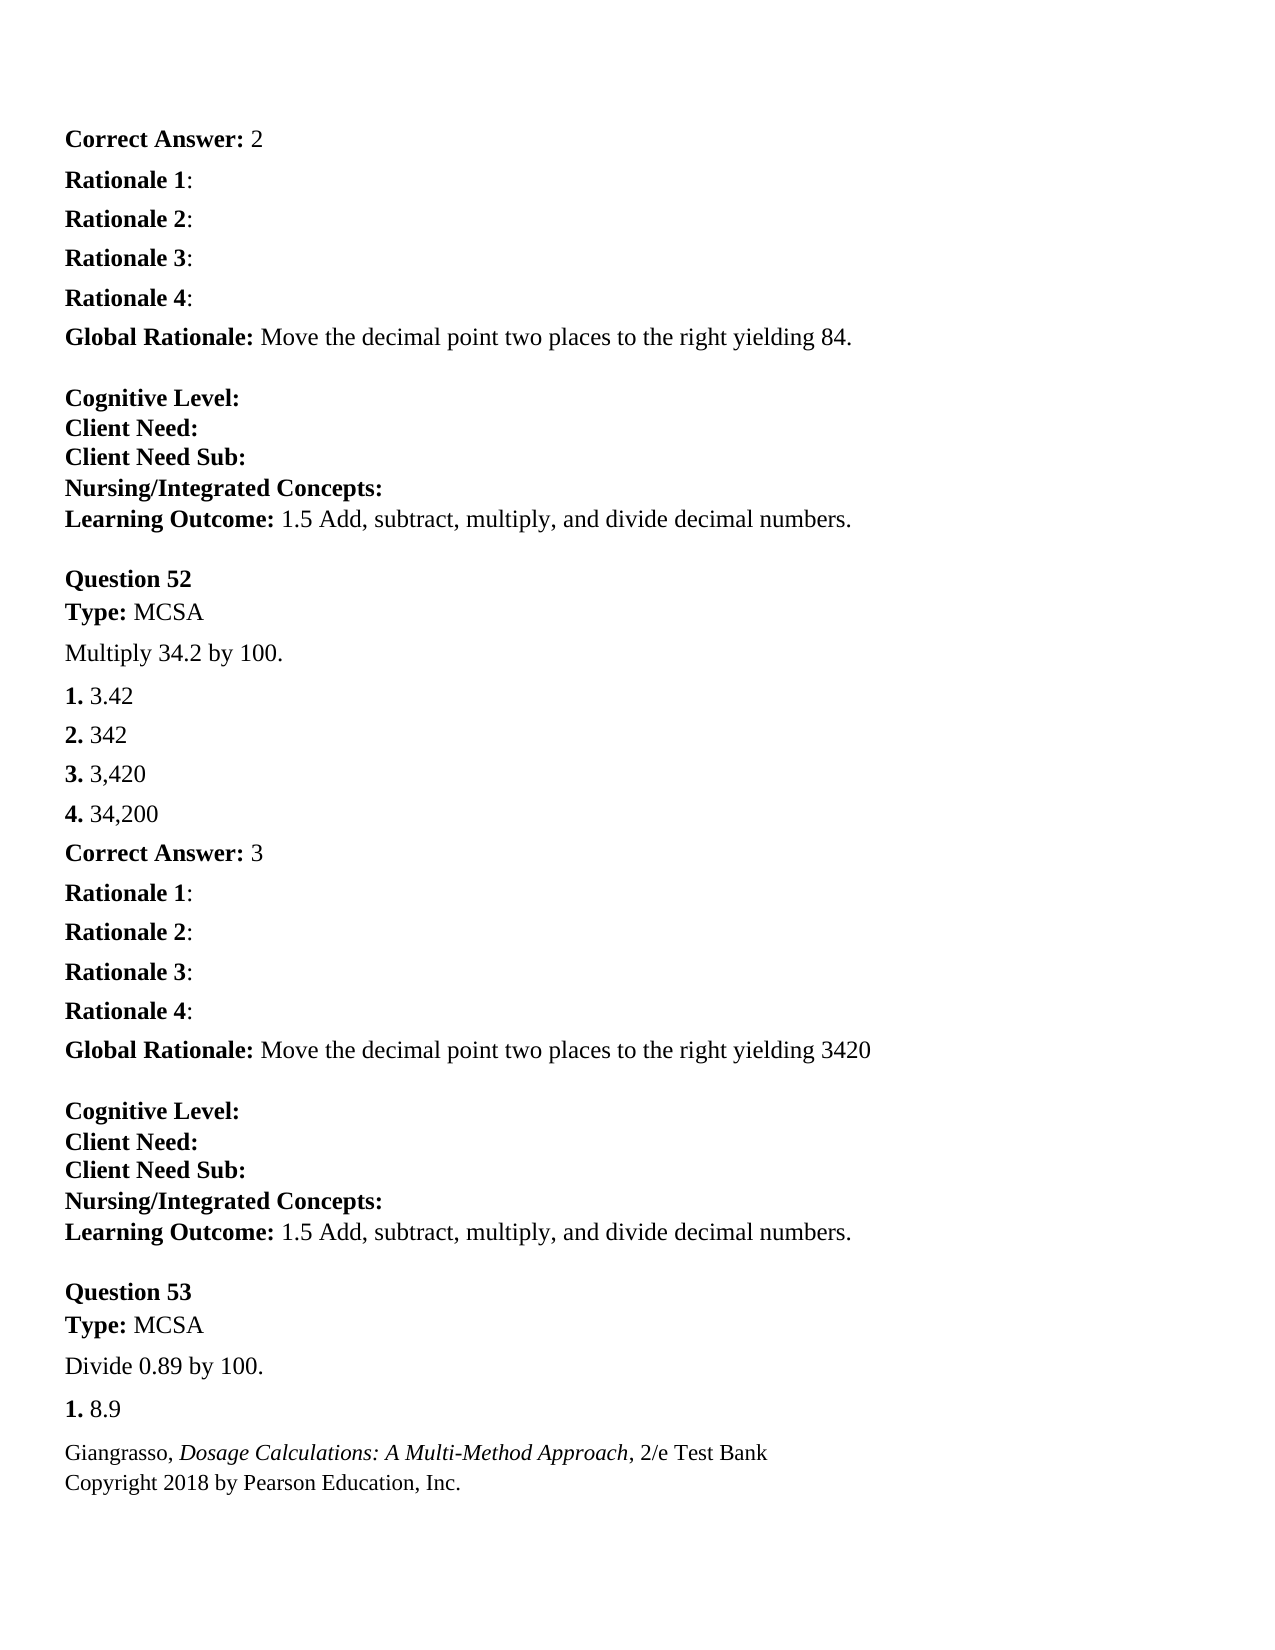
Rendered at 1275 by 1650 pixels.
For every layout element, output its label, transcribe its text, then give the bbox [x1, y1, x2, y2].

text Type: MCSA [64, 1310, 1210, 1339]
text Rationale 1: [64, 165, 1210, 194]
text 4. 34,200 [64, 799, 1210, 827]
text Client Need Sub: [64, 1156, 1210, 1184]
text Client Need: [64, 1127, 1210, 1156]
text Rationale 3: [64, 957, 1210, 985]
text Question 52 [64, 564, 1210, 593]
text Correct Answer: 3 [64, 838, 1210, 867]
text Question 53 [64, 1277, 1210, 1306]
text Rationale 4: [64, 996, 1210, 1024]
text 1. 3.42 [64, 681, 1210, 710]
text Rationale 1: [64, 878, 1210, 907]
text Divide 0.89 by 100. [64, 1351, 1210, 1380]
text Client Need: [64, 413, 1210, 442]
text 3. 3,420 [64, 759, 1210, 788]
text Nursing/Integrated Concepts: [64, 473, 1210, 502]
text 2. 342 [64, 720, 1210, 749]
text 1. 8.9 [64, 1394, 1210, 1423]
text Global Rationale: Move the decimal point two places to the right yielding 3420 [64, 1035, 1210, 1064]
text Rationale 2: [64, 204, 1210, 233]
text Cognitive Level: [64, 1096, 1210, 1125]
text Global Rationale: Move the decimal point two places to the right yielding 84. [64, 322, 1210, 351]
text Type: MCSA [64, 597, 1210, 626]
text Learning Outcome: 1.5 Add, subtract, multiply, and divide decimal numbers. [64, 504, 1210, 533]
text Rationale 4: [64, 283, 1210, 311]
text Nursing/Integrated Concepts: [64, 1186, 1210, 1215]
text Rationale 3: [64, 243, 1210, 272]
text Rationale 2: [64, 917, 1210, 946]
text Client Need Sub: [64, 442, 1210, 471]
text Learning Outcome: 1.5 Add, subtract, multiply, and divide decimal numbers. [64, 1217, 1210, 1246]
text Multiply 34.2 by 100. [64, 638, 1210, 666]
text Correct Answer: 2 [64, 124, 1210, 153]
text Cognitive Level: [64, 383, 1210, 411]
